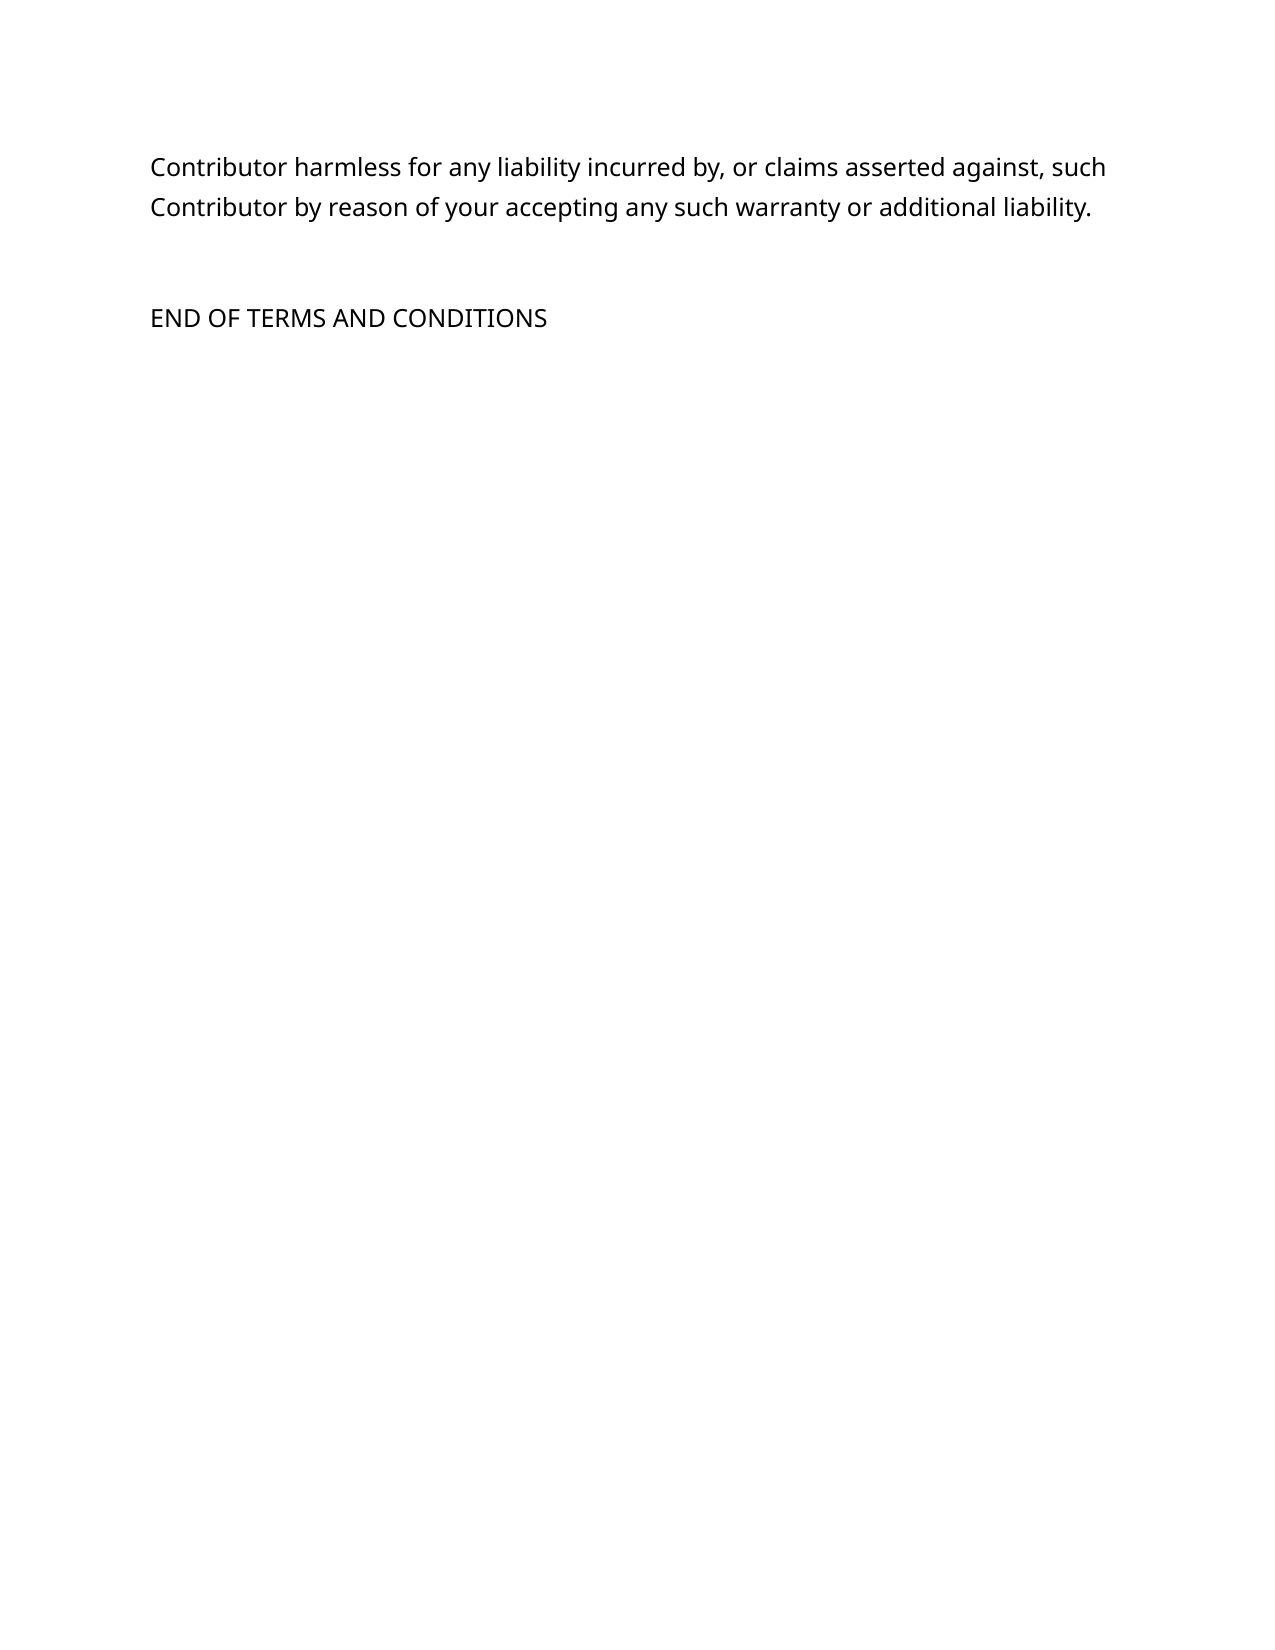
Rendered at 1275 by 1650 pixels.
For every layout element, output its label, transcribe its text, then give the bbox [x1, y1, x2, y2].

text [150, 150, 1125, 223]
text END OF TERMS AND CONDITIONS [150, 301, 1125, 335]
